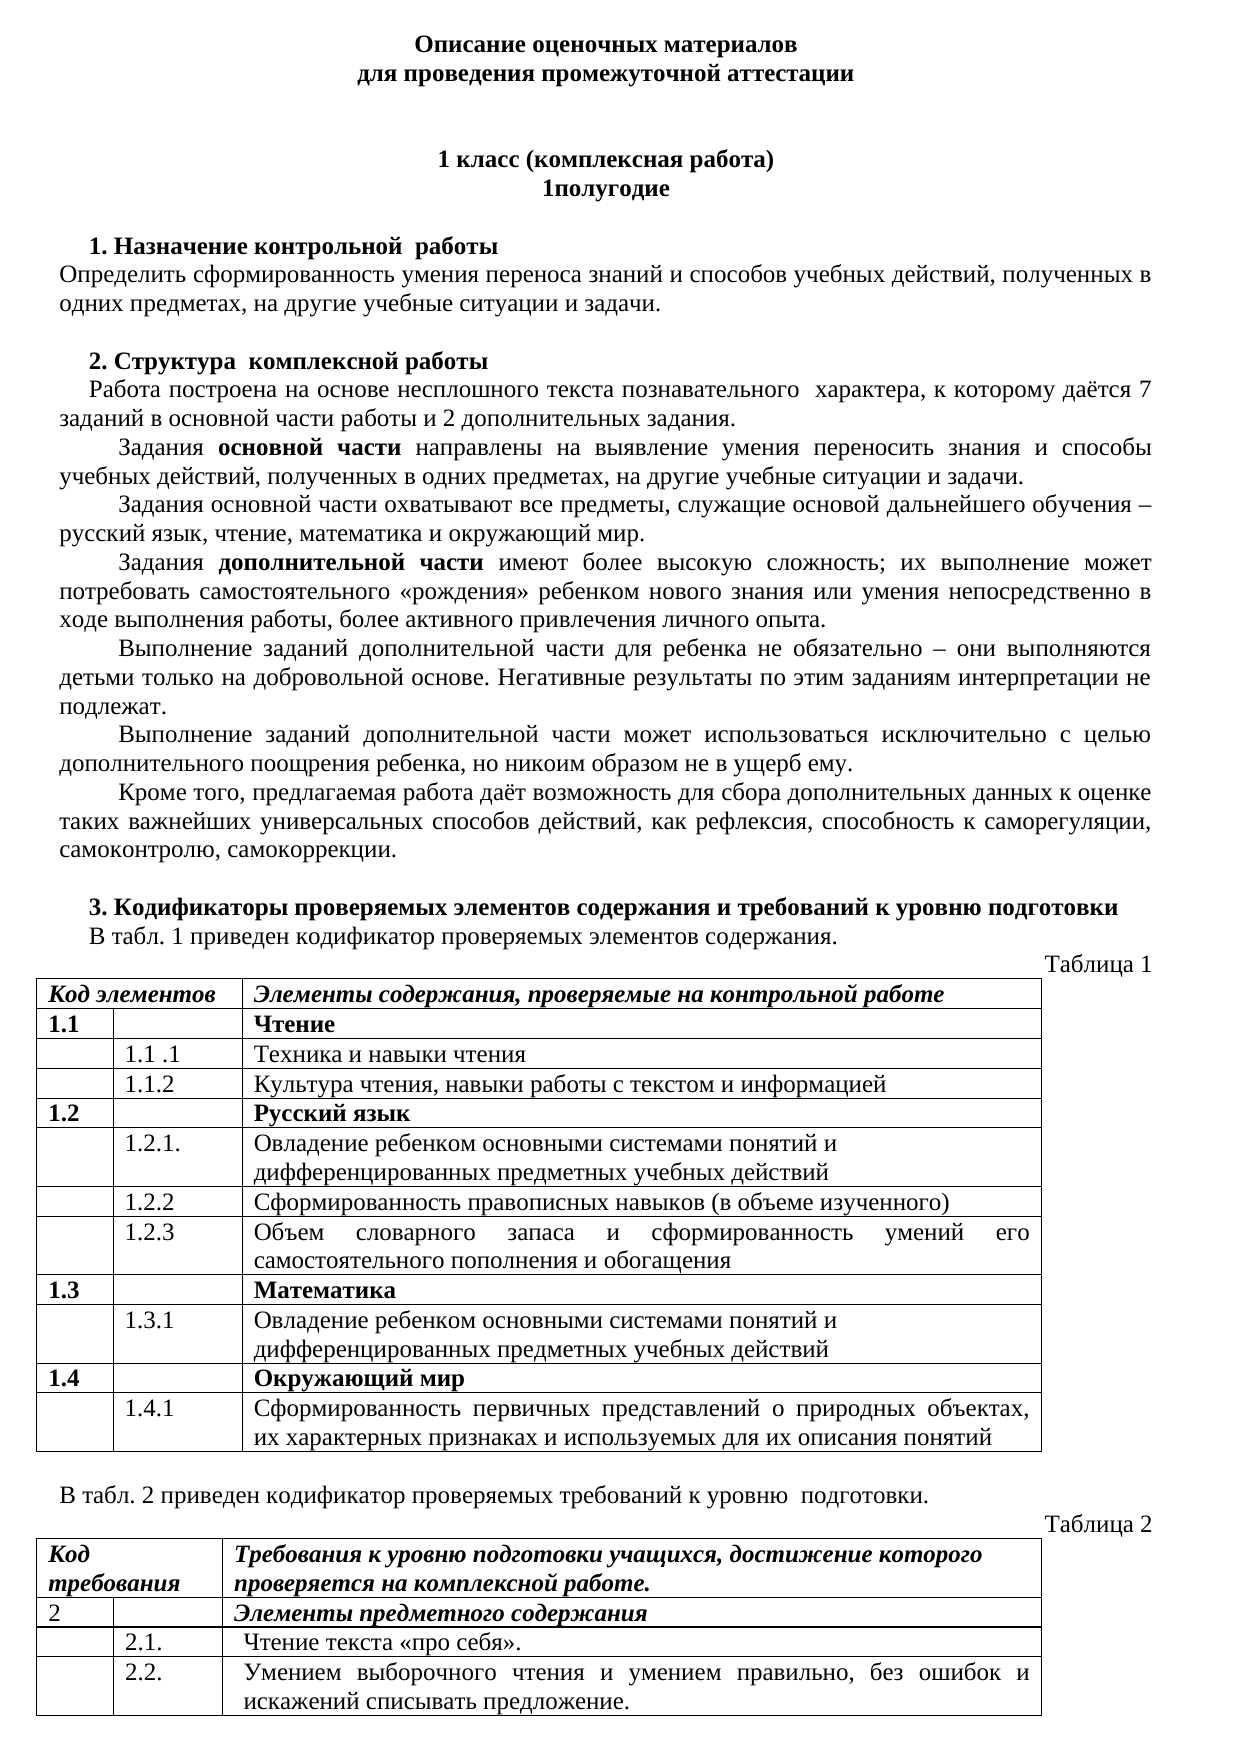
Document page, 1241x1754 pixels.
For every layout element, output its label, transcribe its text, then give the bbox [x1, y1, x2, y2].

text Задания основной части направлены на выявление умения переносить знания и способы учебных действий, полученных в одних предметах, на другие учебные ситуации и задачи. [59, 432, 1152, 489]
table_header Требования к уровню подготовки учащихся, достижение которого проверяется на комплексной работе. [223, 1539, 1041, 1597]
text Описание оценочных материалов [59, 29, 1152, 58]
table_cell Чтение [243, 1009, 1041, 1038]
table_cell 1.2.3 [114, 1217, 242, 1274]
table_cell [37, 1393, 113, 1451]
table_header Код элементов [37, 979, 242, 1008]
table_cell [114, 1009, 242, 1038]
table_cell [37, 1039, 113, 1068]
table_cell 2.1. [114, 1628, 222, 1656]
table_cell [114, 1364, 242, 1392]
table_cell 1.1.2 [114, 1069, 242, 1097]
text Кроме того, предлагаемая работа даёт возможность для сбора дополнительных данных к оценке таких важнейших универсальных способов действий, как рефлексия, способность к саморегуляции, самоконтролю, самокоррекции. [59, 777, 1152, 863]
text Работа построена на основе несплошного текста познавательного характера, к которому даётся 7 заданий в основной части работы и 2 дополнительных задания. [59, 374, 1152, 432]
table_cell 1.1 [37, 1009, 113, 1038]
text Таблица 1 [59, 949, 1152, 978]
text Определить сформированность умения переноса знаний и способов учебных действий, полученных в одних предметах, на другие учебные ситуации и задачи. [59, 259, 1152, 317]
table_cell [37, 1187, 113, 1216]
table_cell Окружающий мир [243, 1364, 1041, 1392]
text 1. Назначение контрольной работы [59, 231, 1152, 259]
table_cell [114, 1598, 222, 1626]
table_cell 1.1 .1 [114, 1039, 242, 1068]
text В табл. 1 приведен кодификатор проверяемых элементов содержания. [59, 921, 1152, 949]
text Задания дополнительной части имеют более высокую сложность; их выполнение может потребовать самостоятельного «рождения» ребенком нового знания или умения непосредственно в ходе выполнения работы, более активного привлечения личного опыта. [59, 547, 1152, 633]
table_cell Культура чтения, навыки работы с текстом и информацией [243, 1069, 1041, 1097]
table_cell [37, 1628, 113, 1656]
table_cell 1.3.1 [114, 1305, 242, 1362]
table_cell 1.3 [37, 1275, 113, 1304]
table_cell 1.2.1. [114, 1128, 242, 1186]
table_cell 2.2. [114, 1657, 222, 1715]
text для проведения промежуточной аттестации [59, 58, 1152, 87]
table_cell [114, 1099, 242, 1127]
table_cell 1.4 [37, 1364, 113, 1392]
table_cell [37, 1657, 113, 1715]
table_cell 1.4.1 [114, 1393, 242, 1451]
table_cell Объем словарного запаса и сформированность умений его самостоятельного пополнения и обогащения [243, 1217, 1041, 1274]
table_header Код требования [37, 1539, 222, 1597]
text Выполнение заданий дополнительной части может использоваться исключительно с целью дополнительного поощрения ребенка, но никоим образом не в ущерб ему. [59, 719, 1152, 777]
table_cell [37, 1217, 113, 1274]
text Задания основной части охватывают все предметы, служащие основой дальнейшего обучения – русский язык, чтение, математика и окружающий мир. [59, 489, 1152, 547]
table_cell [37, 1305, 113, 1362]
text 1 класс (комплексная работа) [59, 144, 1152, 173]
table_cell 2 [37, 1598, 113, 1626]
table_cell Русский язык [243, 1099, 1041, 1127]
text 1полугодие [59, 173, 1152, 202]
table_cell Техника и навыки чтения [243, 1039, 1041, 1068]
text 3. Кодификаторы проверяемых элементов содержания и требований к уровню подготовки [59, 892, 1152, 921]
table_cell 1.2 [37, 1099, 113, 1127]
table_cell Овладение ребенком основными системами понятий и дифференцированных предметных учебных действий [243, 1128, 1041, 1186]
text Выполнение заданий дополнительной части для ребенка не обязательно – они выполняются детьми только на добровольной основе. Негативные результаты по этим заданиям интерпретации не подлежат. [59, 633, 1152, 719]
text Таблица 2 [59, 1509, 1152, 1538]
table_cell Овладение ребенком основными системами понятий и дифференцированных предметных учебных действий [243, 1305, 1041, 1362]
table_cell [37, 1128, 113, 1186]
table_header Элементы содержания, проверяемые на контрольной работе [243, 979, 1041, 1008]
table_cell Математика [243, 1275, 1041, 1304]
table_cell [37, 1069, 113, 1097]
table_cell Умением выборочного чтения и умением правильно, без ошибок и искажений списывать предложение. [223, 1657, 1041, 1715]
text В табл. 2 приведен кодификатор проверяемых требований к уровню подготовки. [59, 1481, 1152, 1509]
table_cell 1.2.2 [114, 1187, 242, 1216]
table_cell Сформированность правописных навыков (в объеме изученного) [243, 1187, 1041, 1216]
table_cell Сформированность первичных представлений о природных объектах, их характерных признаках и используемых для их описания понятий [243, 1393, 1041, 1451]
table_cell Чтение текста «про себя». [223, 1628, 1041, 1656]
text 2. Структура комплексной работы [59, 346, 1152, 374]
table_cell [114, 1275, 242, 1304]
table_cell Элементы предметного содержания [223, 1598, 1041, 1626]
